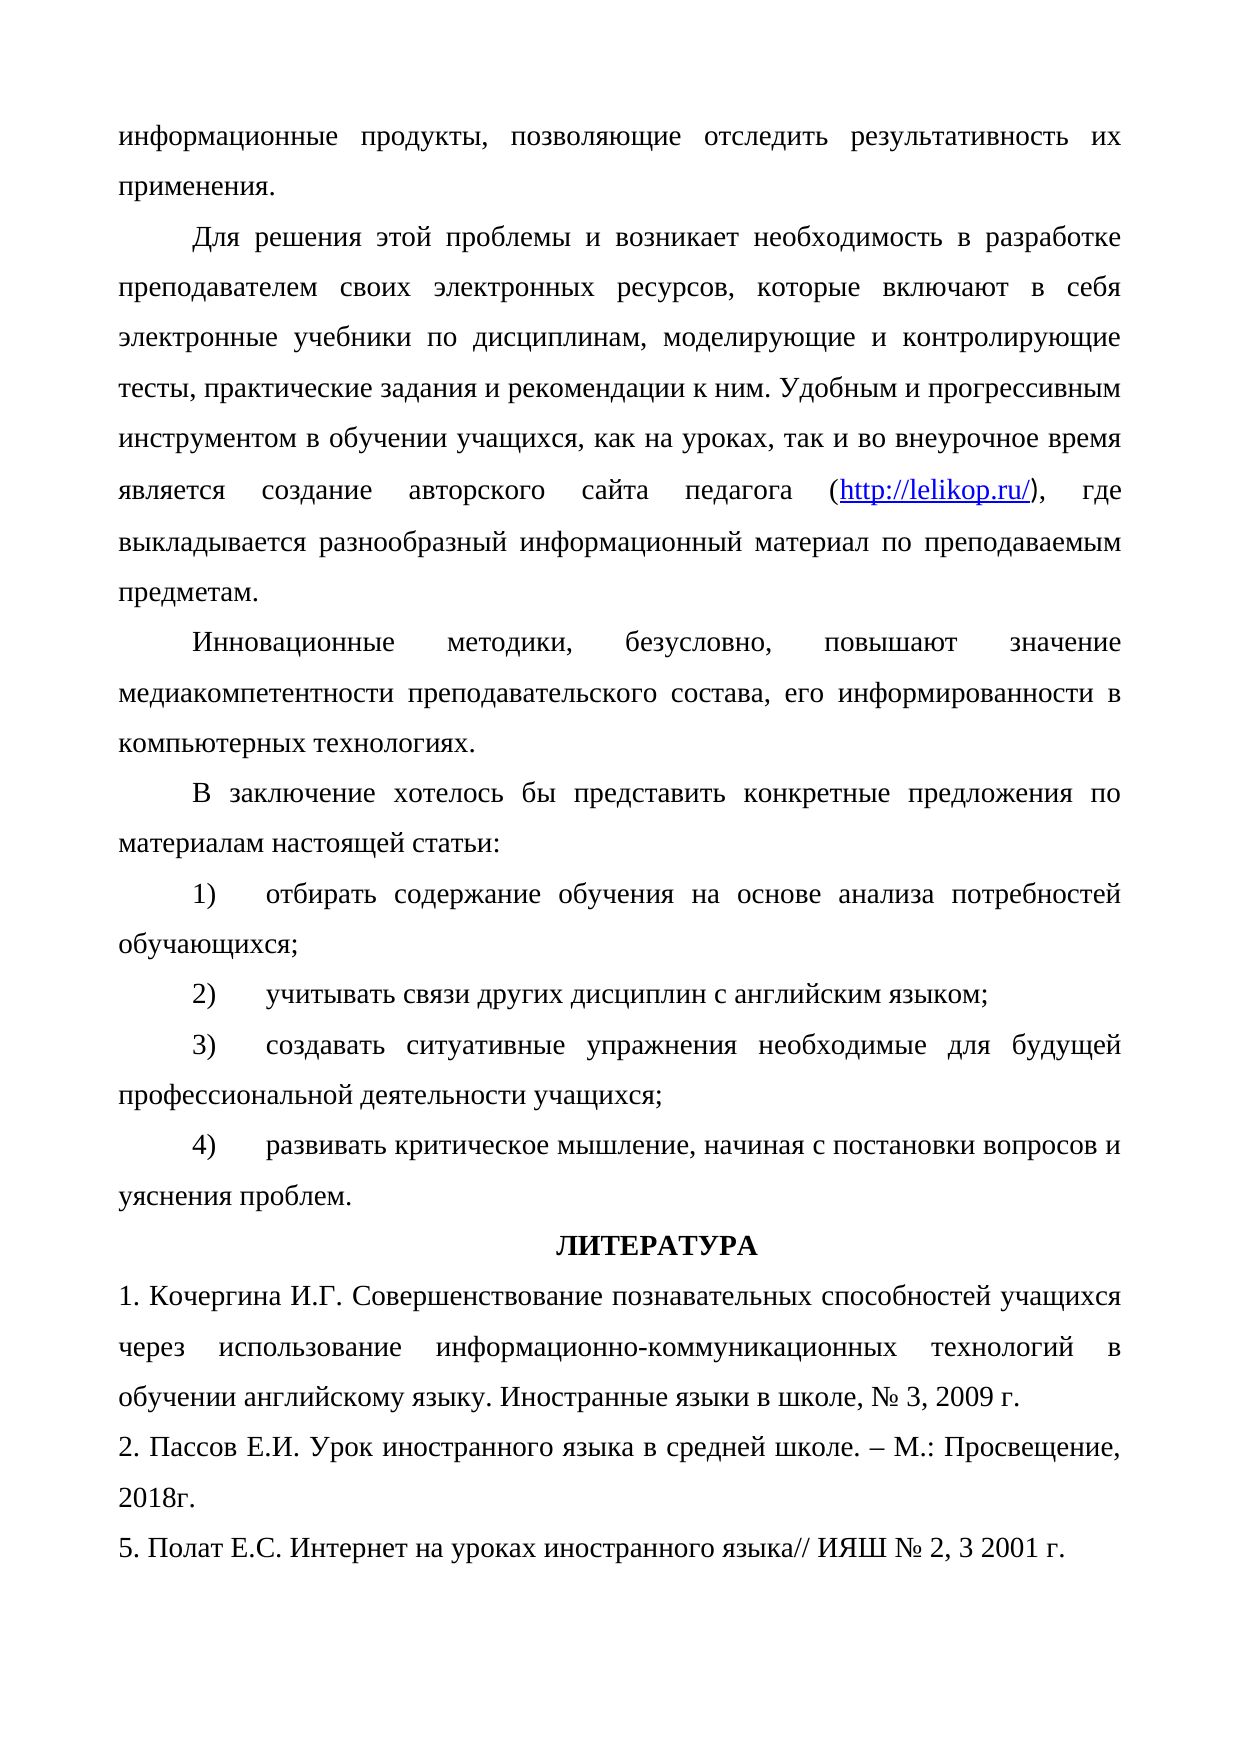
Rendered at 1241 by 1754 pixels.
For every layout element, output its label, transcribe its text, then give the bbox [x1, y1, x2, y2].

text 1. Кочергина И.Г. Совершенствование познавательных способностей учащихся через использование информационно-коммуникационных технологий в обучении английскому языку. Иностранные языки в школе, № 3, 2009 г. [118, 1278, 1122, 1413]
text В заключение хотелось бы представить конкретные предложения по материалам настоящей статьи: [118, 775, 1122, 859]
text 3) создавать ситуативные упражнения необходимые для будущей профессиональной деятельности учащихся; [118, 1027, 1122, 1111]
text 2) учитывать связи других дисциплин с английским языком; [118, 977, 1122, 1010]
text 4) развивать критическое мышление, начиная с постановки вопросов и уяснения проблем. [118, 1127, 1122, 1211]
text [118, 118, 1122, 202]
text Инновационные методики, безусловно, повышают значение медиакомпетентности преподавательского состава, его информированности в компьютерных технологиях. [118, 624, 1122, 758]
text 5. Полат Е.С. Интернет на уроках иностранного языка// ИЯШ № 2, 3 2001 г. [118, 1530, 1122, 1563]
text ЛИТЕРАТУРА [118, 1228, 1122, 1262]
text 2. Пассов Е.И. Урок иностранного языка в средней школе. – М.: Просвещение, 2018г. [118, 1429, 1122, 1513]
text 1) отбирать содержание обучения на основе анализа потребностей обучающихся; [118, 876, 1122, 960]
text Для решения этой проблемы и возникает необходимость в разработке преподавателем своих электронных ресурсов, которые включают в себя электронные учебники по дисциплинам, моделирующие и контролирующие тесты, практические задания и рекомендации к ним. Удобным и прогрессивным инструментом в обучении учащихся, как на уроках, так и во внеурочное время является создание авторского сайта педагога (http://lelikop.ru/), где выкладывается разнообразный информационный материал по преподаваемым предметам. [118, 219, 1122, 608]
